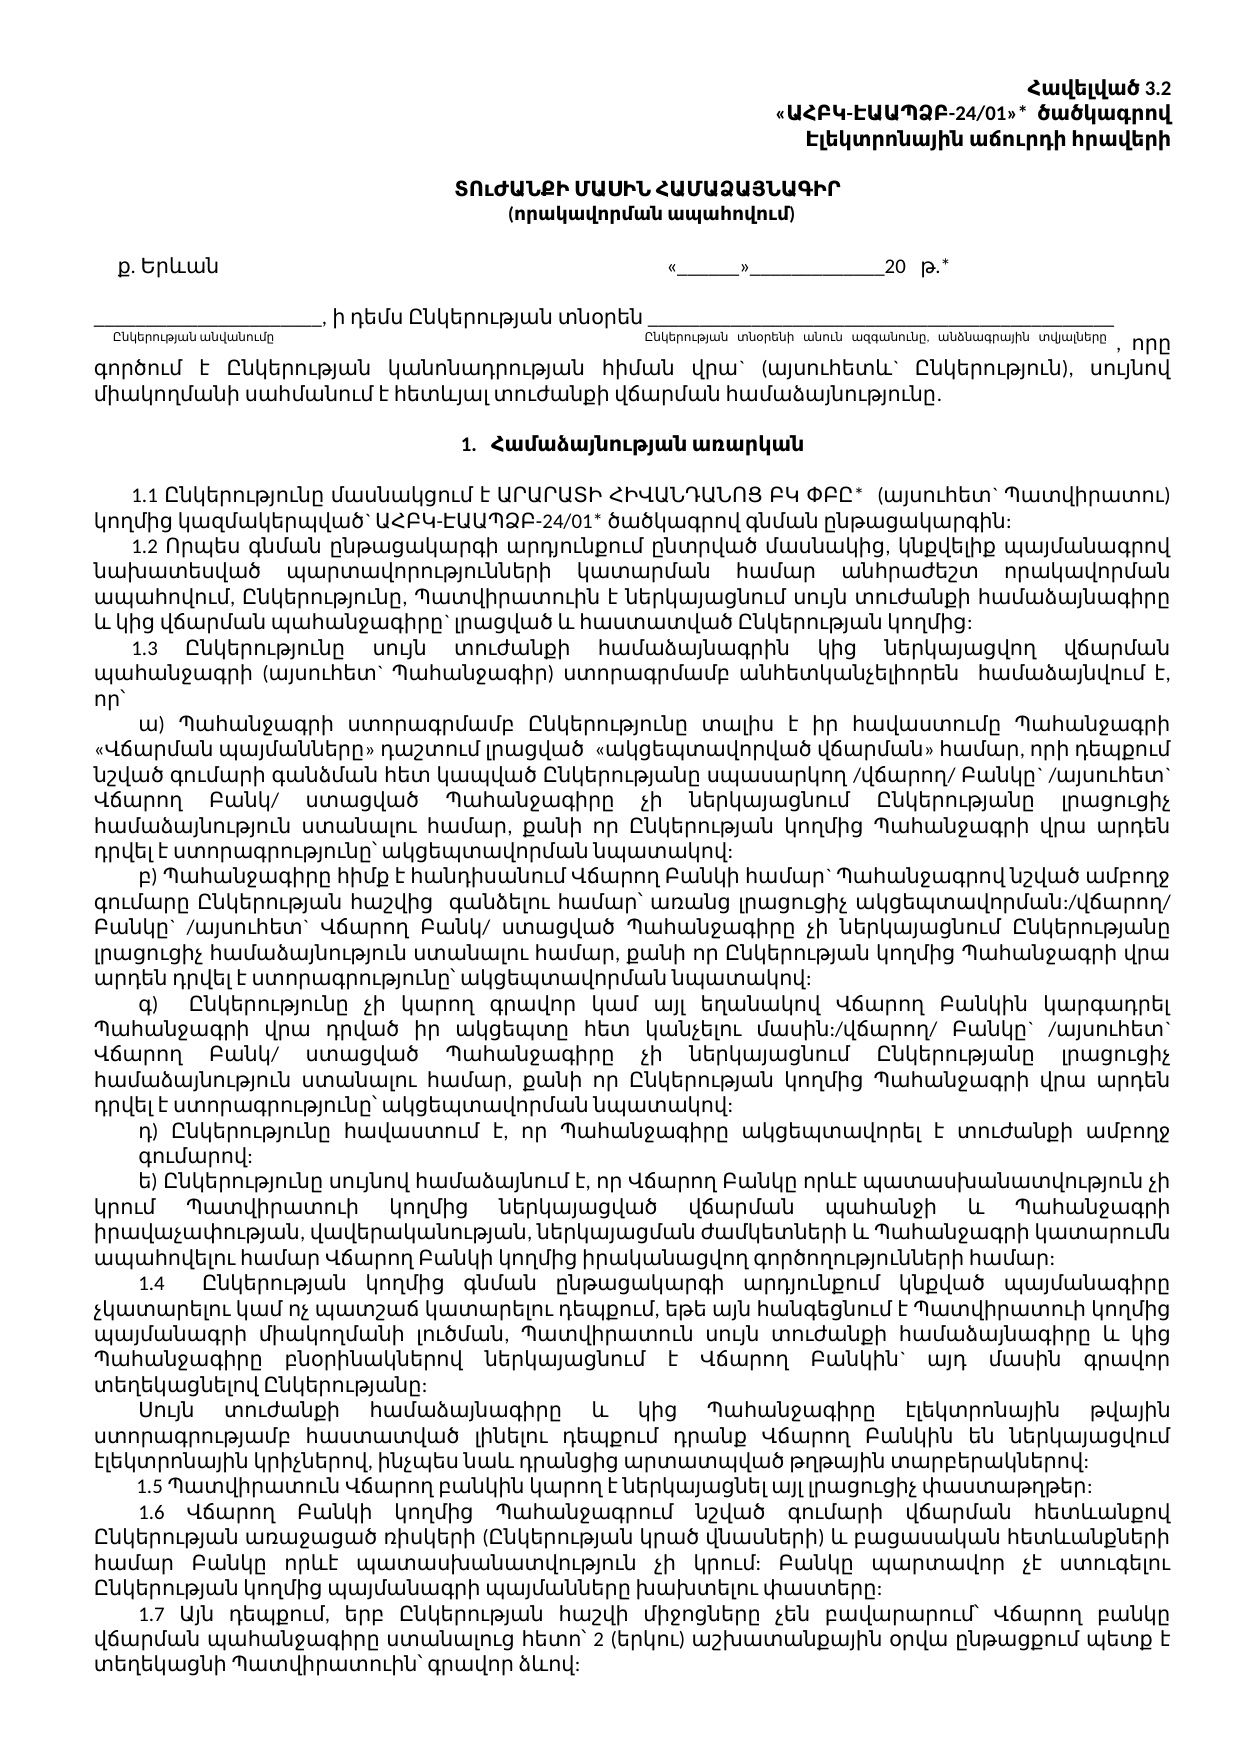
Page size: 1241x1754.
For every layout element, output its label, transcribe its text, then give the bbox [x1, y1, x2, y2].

text Ընկերության անվանումը Ընկերության տնօրենի անուն ազգանունը, անձնագրային տվյալները , որը գործում է Ընկերության կանոնադրության հիման վրա` (այսուհետև` Ընկերություն), սույնով միակողմանի սահմանում է հետևյալ տուժանքի վճարման համաձայնությունը. [94, 330, 1171, 406]
text 1.3 Ընկերությունը սույն տուժանքի համաձայնագրին կից ներկայացվող վճարման պահանջագրի (այսուհետ` Պահանջագիր) ստորագրմամբ անհետկանչելիորեն համաձայնվում է, որ՝ [94, 635, 1171, 711]
text Հավելված 3.2 [94, 75, 1171, 100]
text Սույն տուժանքի համաձայնագիրը և կից Պահանջագիրը էլեկտրոնային թվային ստորագրությամբ հաստատված լինելու դեպքում դրանք Վճարող Բանկին են ներկայացվում էլեկտրոնային կրիչներով, ինչպես նաև դրանցից արտատպված թղթային տարբերակներով: [94, 1397, 1171, 1474]
text ______________________, ի դեմս Ընկերության տնօրեն _____________________________________________ [94, 304, 1171, 330]
text 1.1 Ընկերությունը մասնակցում է ԱՐԱՐԱՏԻ ՀԻՎԱՆԴԱՆՈՑ ԲԿ ՓԲԸ* (այսուհետ` Պատվիրատու) կողմից կազմակերպված` ԱՀԲԿ-ԷԱԱՊՁԲ-24/01* ծածկագրով գնման ընթացակարգին: [94, 482, 1171, 533]
text գ) Ընկերությունը չի կարող գրավոր կամ այլ եղանակով Վճարող Բանկին կարգադրել Պահանջագրի վրա դրված իր ակցեպտը հետ կանչելու մասին:/վճարող/ Բանկը` /այսուհետ` Վճարող Բանկ/ ստացված Պահանջագիրը չի ներկայացնում Ընկերությանը լրացուցիչ համաձայնություն ստանալու համար, քանի որ Ընկերության կողմից Պահանջագրի վրա արդեն դրվել է ստորագրությունը՝ ակցեպտավորման նպատակով: [94, 991, 1171, 1118]
text ք. Երևան «______»_____________20 թ.* [94, 254, 1171, 279]
text ա) Պահանջագրի ստորագրմամբ Ընկերությունը տալիս է իր հավաստումը Պահանջագրի «Վճարման պայմանները» դաշտում լրացված «ակցեպտավորված վճարման» համար, որի դեպքում նշված գումարի գանձման հետ կապված Ընկերությանը սպասարկող /վճարող/ Բանկը` /այսուհետ` Վճարող Բանկ/ ստացված Պահանջագիրը չի ներկայացնում Ընկերությանը լրացուցիչ համաձայնություն ստանալու համար, քանի որ Ընկերության կողմից Պահանջագրի վրա արդեն դրվել է ստորագրությունը՝ ակցեպտավորման նպատակով: [94, 711, 1171, 864]
text 1.6 Վճարող Բանկի կողմից Պահանջագրում նշված գումարի վճարման հետևանքով Ընկերության առաջացած ռիսկերի (Ընկերության կրած վնասների) և բացասական հետևանքների համար Բանկը որևէ պատասխանատվություն չի կրում: Բանկը պարտավոր չէ ստուգելու Ընկերության կողմից պայմանագրի պայմանները խախտելու փաստերը: [94, 1499, 1171, 1601]
text դ) Ընկերությունը հավաստում է, որ Պահանջագիրը ակցեպտավորել է տուժանքի ամբողջ գումարով: [138, 1118, 1171, 1169]
text Էլեկտրոնային աճուրդի հրավերի [94, 126, 1171, 151]
text բ) Պահանջագիրը հիմք է հանդիսանում Վճարող Բանկի համար` Պահանջագրով նշված ամբողջ գումարը Ընկերության հաշվից գանձելու համար՝ առանց լրացուցիչ ակցեպտավորման:/վճարող/ Բանկը` /այսուհետ` Վճարող Բանկ/ ստացված Պահանջագիրը չի ներկայացնում Ընկերությանը լրացուցիչ համաձայնություն ստանալու համար, քանի որ Ընկերության կողմից Պահանջագրի վրա արդեն դրվել է ստորագրությունը՝ ակցեպտավորման նպատակով: [94, 864, 1171, 991]
text 1.7 Այն դեպքում, երբ Ընկերության հաշվի միջոցները չեն բավարարում՝ Վճարող բանկը վճարման պահանջագիրը ստանալուց հետո՝ 2 (երկու) աշխատանքային օրվա ընթացքում պետք է տեղեկացնի Պատվիրատուին՝ գրավոր ձևով: [94, 1601, 1171, 1677]
text 1.2 Որպես գնման ընթացակարգի արդյունքում ընտրված մասնակից, կնքվելիք պայմանագրով նախատեսված պարտավորությունների կատարման համար անհրաժեշտ որակավորման ապահովում, Ընկերությունը, Պատվիրատուին է ներկայացնում սույն տուժանքի համաձայնագիրը և կից վճարման պահանջագիրը` լրացված և հաստատված Ընկերության կողմից: [94, 533, 1171, 635]
text 1.4 Ընկերության կողմից գնման ընթացակարգի արդյունքում կնքված պայմանագիրը չկատարելու կամ ոչ պատշաճ կատարելու դեպքում, եթե այն հանգեցնում է Պատվիրատուի կողմից պայմանագրի միակողմանի լուծման, Պատվիրատուն սույն տուժանքի համաձայնագիրը և կից Պահանջագիրը բնօրինակներով ներկայացնում է Վճարող Բանկին` այդ մասին գրավոր տեղեկացնելով Ընկերությանը: [94, 1270, 1171, 1397]
text (որակավորման ապահովում) [94, 202, 1171, 225]
text «ԱՀԲԿ-ԷԱԱՊՁԲ-24/01»* ծածկագրով [94, 100, 1171, 126]
text ՏՈւԺԱՆՔԻ ՄԱՍԻՆ ՀԱՄԱՁԱՅՆԱԳԻՐ [94, 177, 1171, 202]
text 1.5 Պատվիրատուն Վճարող բանկին կարող է ներկայացնել այլ լրացուցիչ փաստաթղթեր: [94, 1474, 1171, 1499]
text ե) Ընկերությունը սույնով համաձայնում է, որ Վճարող Բանկը որևէ պատասխանատվություն չի կրում Պատվիրատուի կողմից ներկայացված վճարման պահանջի և Պահանջագրի իրավաչափության, վավերականության, ներկայացման ժամկետների և Պահանջագրի կատարումն ապահովելու համար Վճարող Բանկի կողմից իրականացվող գործողությունների համար: [94, 1169, 1171, 1270]
text 1. Համաձայնության առարկան [94, 432, 1171, 457]
